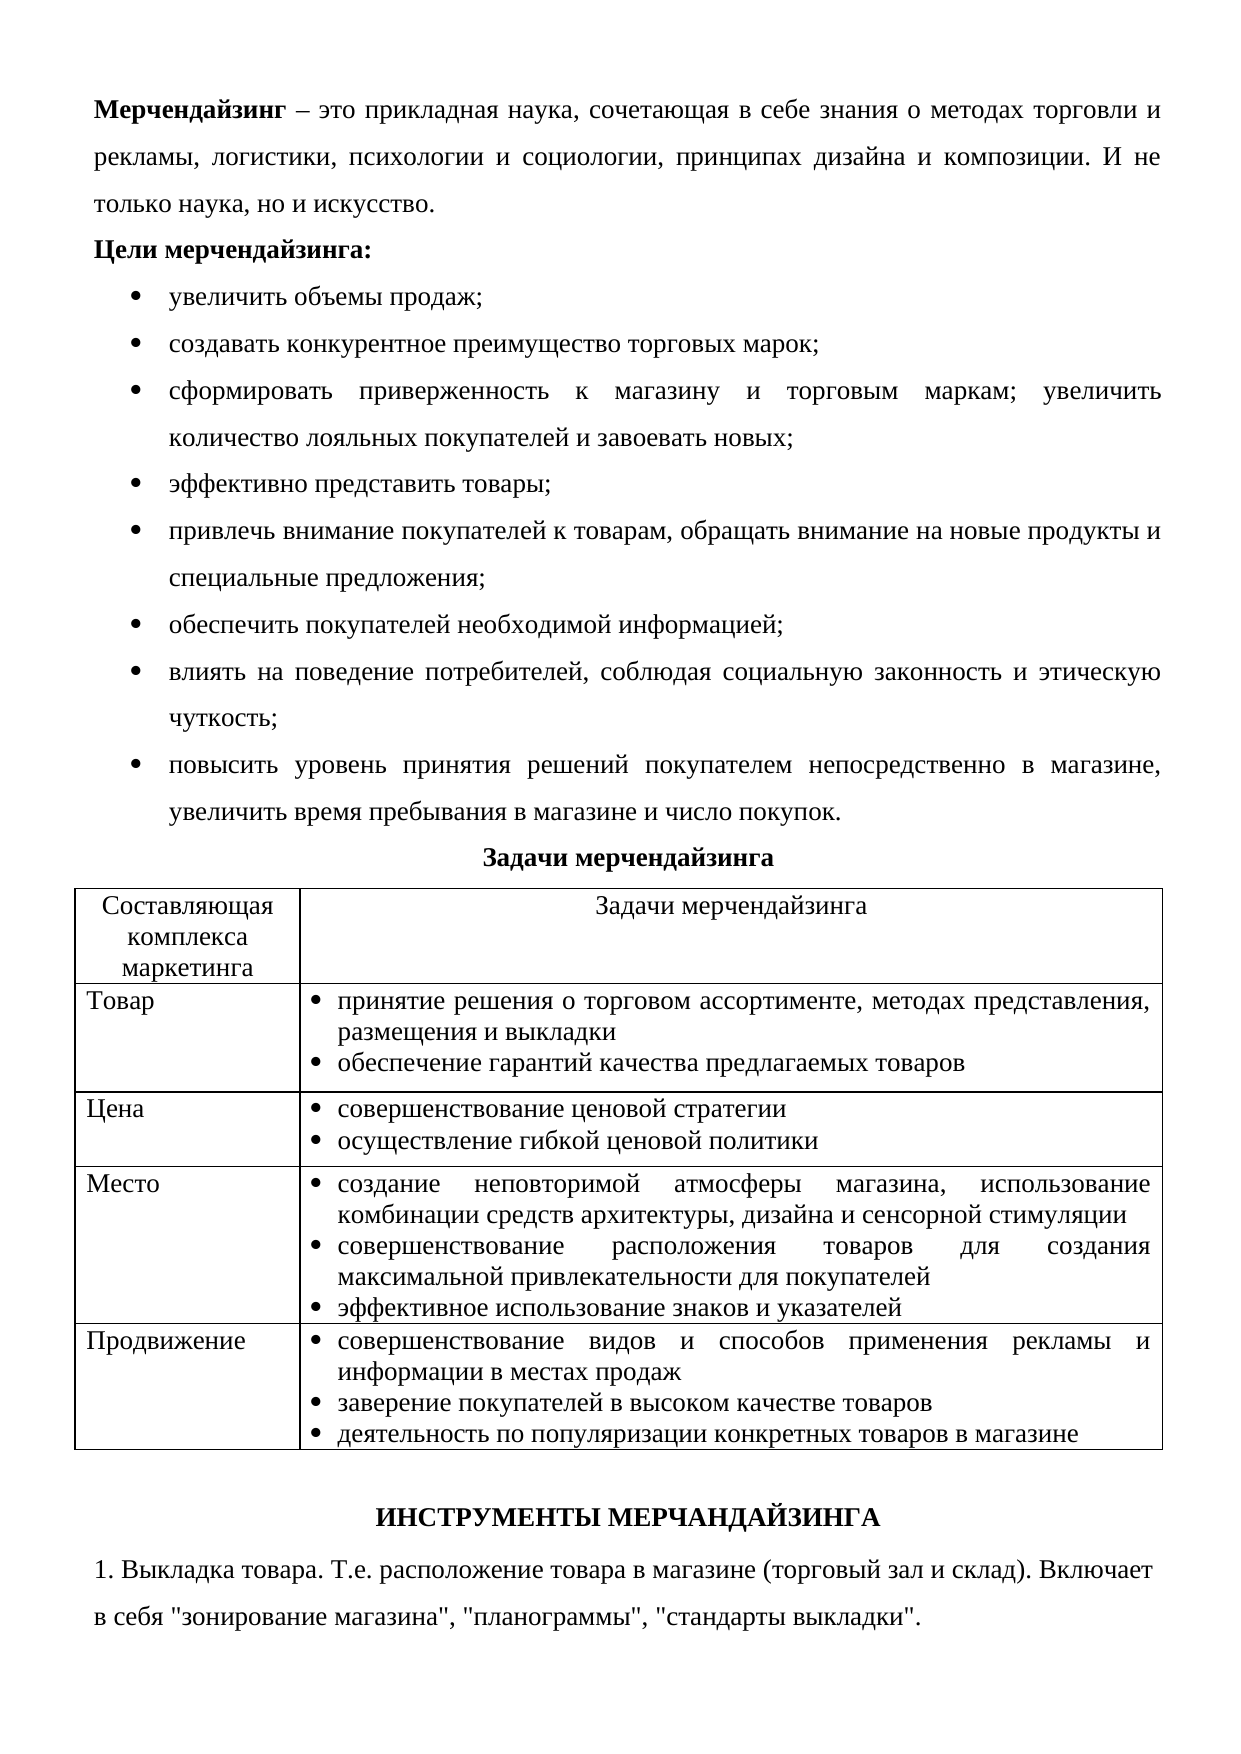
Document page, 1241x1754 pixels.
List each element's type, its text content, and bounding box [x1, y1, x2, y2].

table_cell совершенствование видов и способов применения рекламы и информации в местах продаж заверение покупателей в высоком качестве товаров деятельность по популяризации конкретных товаров в магазине [301, 1324, 1162, 1449]
list увеличить объемы продаж; [131, 280, 1162, 312]
table_cell Место [76, 1167, 299, 1323]
text ИНСТРУМЕНТЫ МЕРЧАНДАЙЗИНГА [94, 1502, 1162, 1533]
list эффективно представить товары; [131, 467, 1162, 499]
table_cell принятие решения о торговом ассортименте, методах представления, размещения и выкладки обеспечение гарантий качества предлагаемых товаров [301, 984, 1162, 1091]
text Цели мерчендайзинга: [94, 234, 1162, 265]
table_header Задачи мерчендайзинга [301, 889, 1162, 983]
list повысить уровень принятия решений покупателем непосредственно в магазине, увеличить время пребывания в магазине и число покупок. [131, 748, 1162, 826]
table_cell Цена [76, 1093, 299, 1166]
list влиять на поведение потребителей, соблюдая социальную законность и этическую чуткость; [131, 655, 1162, 733]
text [94, 1553, 1162, 1631]
table_cell Товар [76, 984, 299, 1091]
list создавать конкурентное преимущество торговых марок; [131, 327, 1162, 358]
text Мерчендайзинг – это прикладная наука, сочетающая в себе знания о методах торговли и рекламы, логистики, психологии и социологии, принципах дизайна и композиции. И не только наука, но и искусство. [94, 94, 1162, 218]
text Задачи мерчендайзинга [94, 842, 1162, 873]
table_cell совершенствование ценовой стратегии осуществление гибкой ценовой политики [301, 1093, 1162, 1166]
table_cell Продвижение [76, 1324, 299, 1449]
table_header Составляющая комплекса маркетинга [76, 889, 299, 983]
list привлечь внимание покупателей к товарам, обращать внимание на новые продукты и специальные предложения; [131, 514, 1162, 592]
list сформировать приверженность к магазину и торговым маркам; увеличить количество лояльных покупателей и завоевать новых; [131, 374, 1162, 452]
list обеспечить покупателей необходимой информацией; [131, 608, 1162, 639]
table_cell создание неповторимой атмосферы магазина, использование комбинации средств архитектуры, дизайна и сенсорной стимуляции совершенствование расположения товаров для создания максимальной привлекательности для покупателей эффективное использование знаков и указателей [301, 1167, 1162, 1323]
